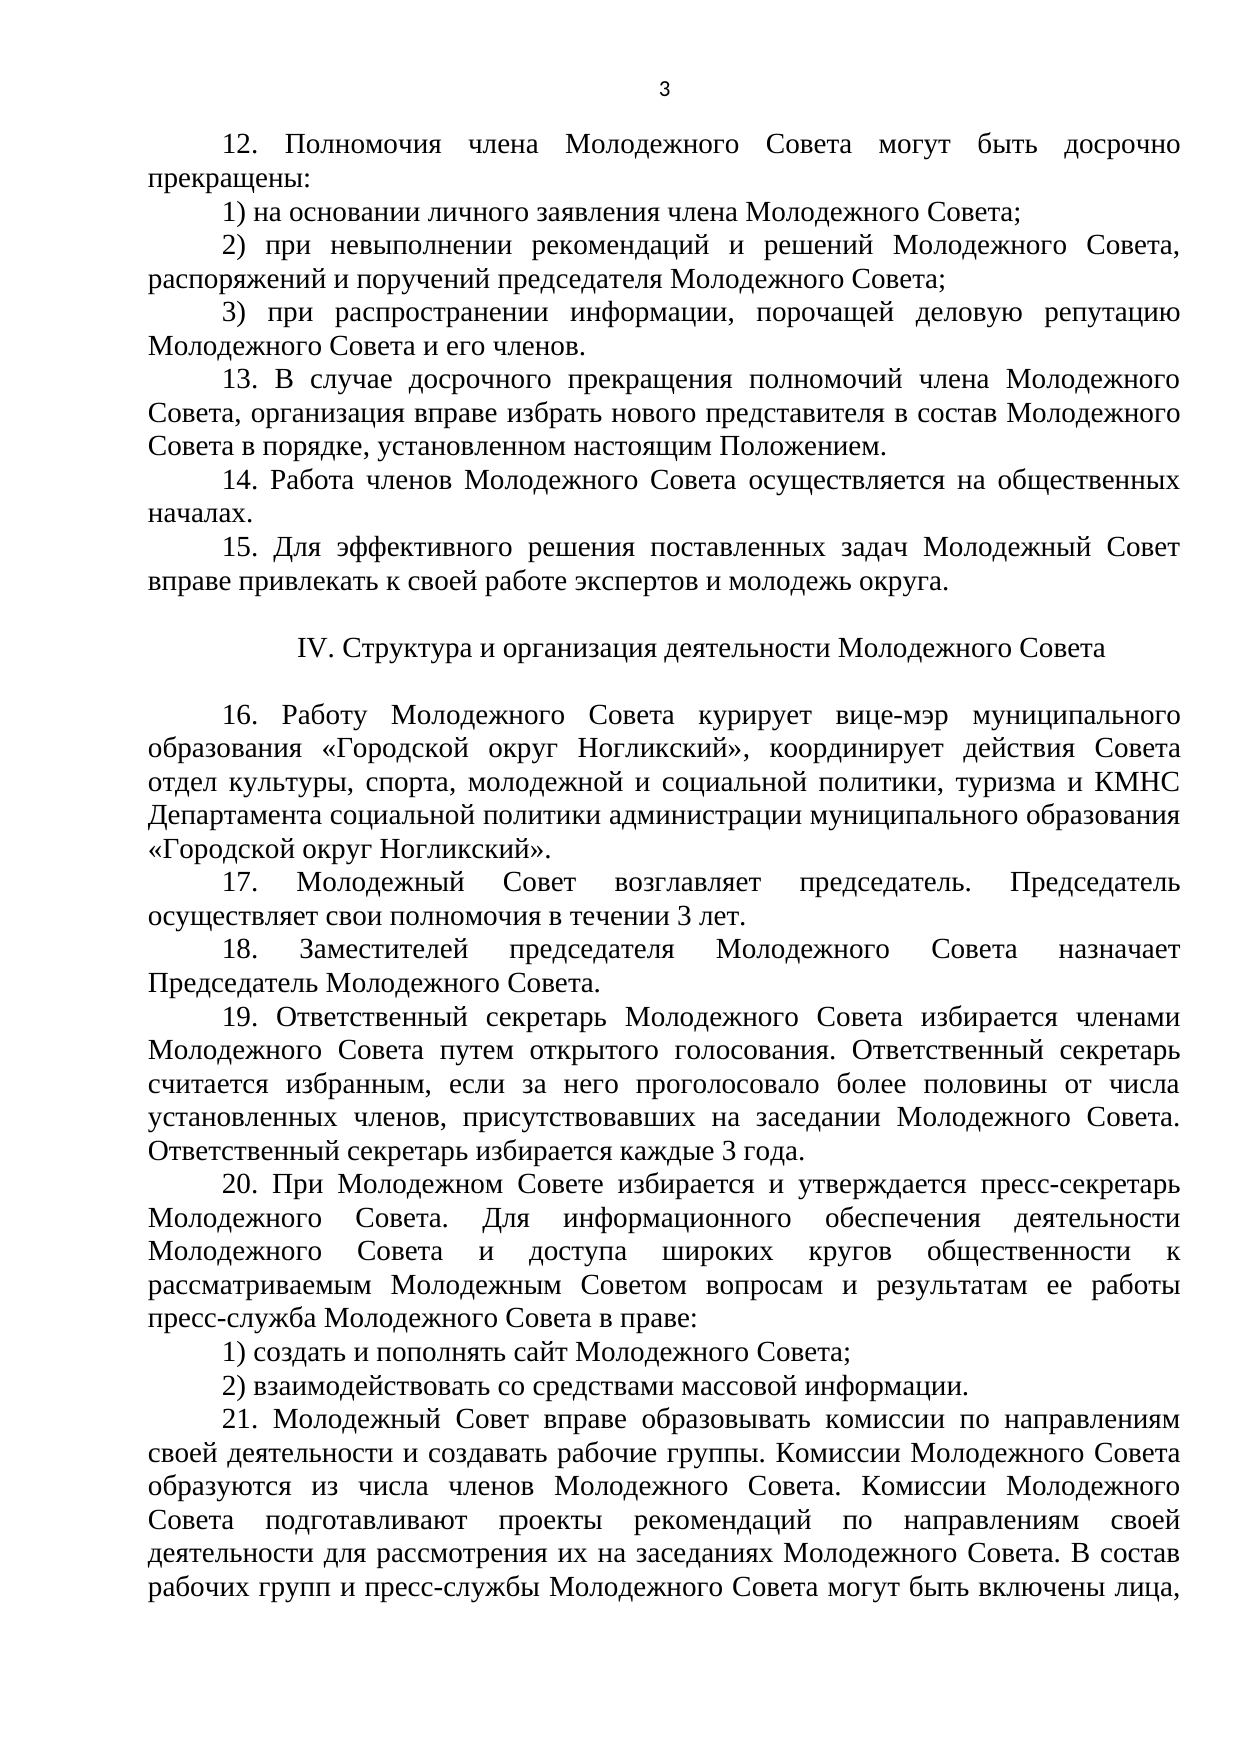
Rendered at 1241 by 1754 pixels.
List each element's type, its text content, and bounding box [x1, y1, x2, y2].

text 13. В случае досрочного прекращения полномочий члена Молодежного Совета, организация вправе избрать нового представителя в состав Молодежного Совета в порядке, установленном настоящим Положением. [148, 361, 1181, 462]
text 20. При Молодежном Совете избирается и утверждается пресс-секретарь Молодежного Совета. Для информационного обеспечения деятельности Молодежного Совета и доступа широких кругов общественности к рассматриваемым Молодежным Советом вопросам и результатам ее работы пресс-служба Молодежного Совета в праве: [148, 1166, 1181, 1334]
text 15. Для эффективного решения поставленных задач Молодежный Совет вправе привлекать к своей работе экспертов и молодежь округа. [148, 529, 1181, 596]
text 16. Работу Молодежного Совета курирует вице-мэр муниципального образования «Городской округ Ногликский», координирует действия Совета отдел культуры, спорта, молодежной и социальной политики, туризма и КМНС Департамента социальной политики администрации муниципального образования «Городской округ Ногликский». [148, 697, 1181, 864]
text 17. Молодежный Совет возглавляет председатель. Председатель осуществляет свои полномочия в течении 3 лет. [148, 864, 1181, 932]
text 2) при невыполнении рекомендаций и решений Молодежного Совета, распоряжений и поручений председателя Молодежного Совета; [148, 227, 1181, 294]
text IV. Структура и организация деятельности Молодежного Совета [148, 630, 1181, 663]
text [148, 1401, 1181, 1602]
text 18. Заместителей председателя Молодежного Совета назначает Председатель Молодежного Совета. [148, 932, 1181, 999]
text 14. Работа членов Молодежного Совета осуществляется на общественных началах. [148, 462, 1181, 529]
text 3) при распространении информации, порочащей деловую репутацию Молодежного Совета и его членов. [148, 294, 1181, 361]
text 1) на основании личного заявления члена Молодежного Совета; [148, 194, 1181, 227]
text 2) взаимодействовать со средствами массовой информации. [148, 1368, 1181, 1401]
text 19. Ответственный секретарь Молодежного Совета избирается членами Молодежного Совета путем открытого голосования. Ответственный секретарь считается избранным, если за него проголосовало более половины от числа установленных членов, присутствовавших на заседании Молодежного Совета. Ответственный секретарь избирается каждые 3 года. [148, 999, 1181, 1166]
text 12. Полномочия члена Молодежного Совета могут быть досрочно прекращены: [148, 127, 1181, 194]
text 1) создать и пополнять сайт Молодежного Совета; [148, 1334, 1181, 1368]
